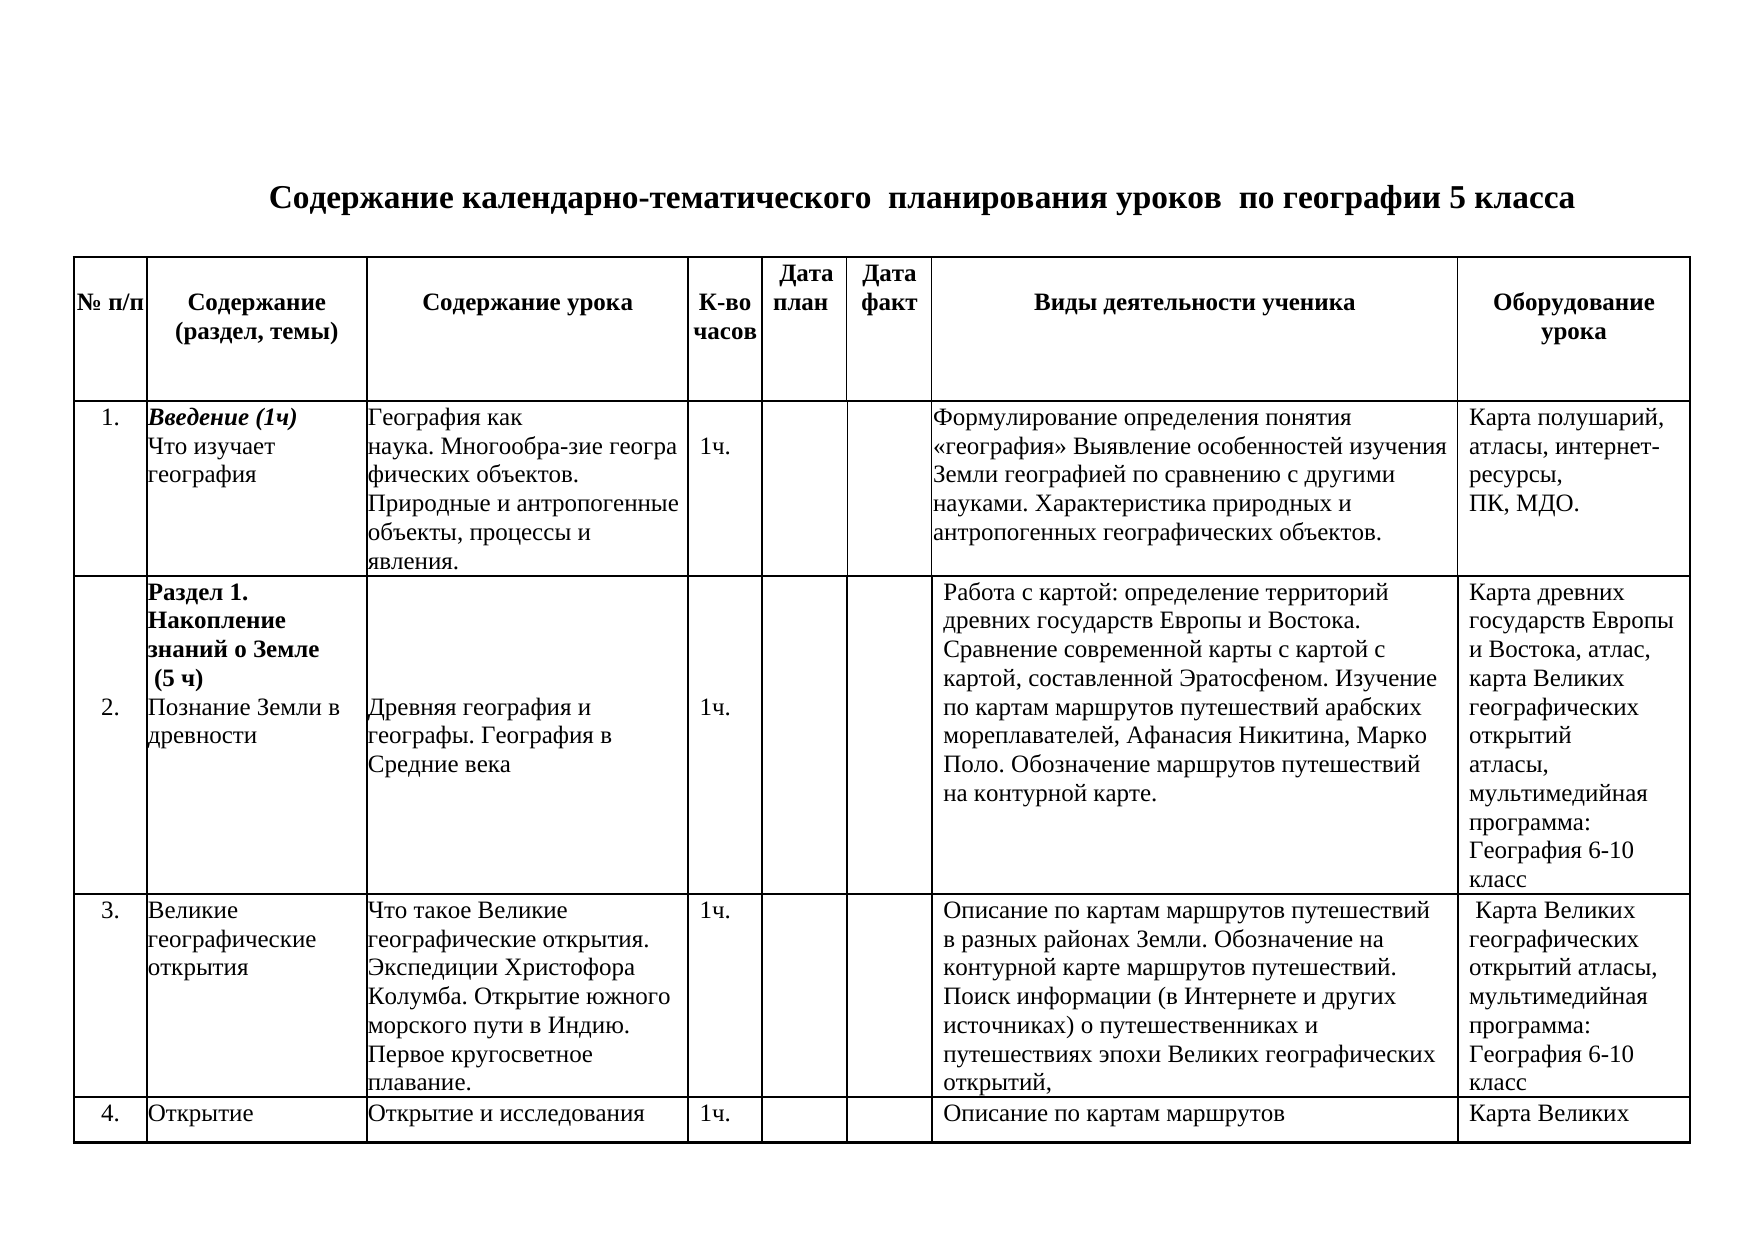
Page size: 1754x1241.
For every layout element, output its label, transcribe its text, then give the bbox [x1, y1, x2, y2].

table_cell [763, 895, 846, 1096]
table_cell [933, 1098, 1457, 1141]
table_cell 1. [75, 402, 146, 574]
table_cell Раздел 1. Накопление знаний о Земле (5 ч) Познание Земли в древности [148, 577, 366, 893]
table_cell Древняя география и географы. География в Средние века [368, 577, 687, 893]
table_cell [848, 895, 931, 1096]
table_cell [368, 1098, 687, 1141]
table_cell Карта Великих географических открытий атласы, мультимедийная программа: География 6-10 класс [1459, 895, 1689, 1096]
table_cell 2. [75, 577, 146, 893]
table_cell Введение (1ч) Что изучает география [148, 402, 366, 574]
table_cell [848, 402, 931, 574]
table_cell 1ч. [689, 1098, 761, 1141]
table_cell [1459, 1098, 1689, 1141]
table_header К-во часов [689, 258, 761, 400]
table_cell 1ч. [689, 577, 761, 893]
table_cell [848, 577, 931, 893]
table_header № п/п [75, 258, 146, 400]
table_header Содержание (раздел, темы) [148, 258, 366, 400]
table_cell География как наука. Многообра-зие географических объектов. Природные и антропогенные объекты, процессы и явления. [368, 402, 687, 574]
table_header Дата план [763, 258, 846, 400]
text Содержание календарно-тематического планирования уроков по географии 5 класса [118, 177, 1651, 216]
table_cell Что такое Великие географические открытия. Экспедиции Христофора Колумба. Открытие южного морского пути в Индию. Первое кругосветное плавание. [368, 895, 687, 1096]
table_cell Формулирование определения понятия «география» Выявление особенностей изучения Земли географией по сравнению с другими науками. Характеристика природных и антропогенных географических объектов. [932, 402, 1457, 574]
table_cell Карта древних государств Европы и Востока, атлас, карта Великих географических открытий атласы, мультимедийная программа: География 6-10 класс [1459, 577, 1689, 893]
table_cell Великие географические открытия [148, 895, 366, 1096]
table_header Оборудование урока [1458, 258, 1689, 400]
table_cell [763, 402, 847, 574]
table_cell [148, 1098, 366, 1141]
table_header Дата факт [847, 258, 931, 400]
table_cell 1ч. [689, 402, 761, 574]
table_header Содержание урока [368, 258, 687, 400]
table_cell Работа с картой: определение территорий древних государств Европы и Востока. Сравнение современной карты с картой с картой, составленной Эратосфеном. Изучение по картам маршрутов путешествий арабских мореплавателей, Афанасия Никитина, Марко Поло. Обозначение маршрутов путешествий на контурной карте. [933, 577, 1457, 893]
table_cell 4. [75, 1098, 146, 1141]
table_cell [763, 1098, 846, 1141]
table_header Виды деятельности ученика [932, 258, 1457, 400]
table_cell Карта полушарий, атласы, интернет-ресурсы, ПК, МДО. [1458, 402, 1689, 574]
table_cell [848, 1098, 931, 1141]
table_cell 3. [75, 895, 146, 1096]
table_cell [763, 577, 846, 893]
table_cell Описание по картам маршрутов путешествий в разных районах Земли. Обозначение на контурной карте маршрутов путешествий. Поиск информации (в Интернете и других источниках) о путешественниках и путешествиях эпохи Великих географических открытий, [933, 895, 1457, 1096]
table_cell 1ч. [689, 895, 761, 1096]
